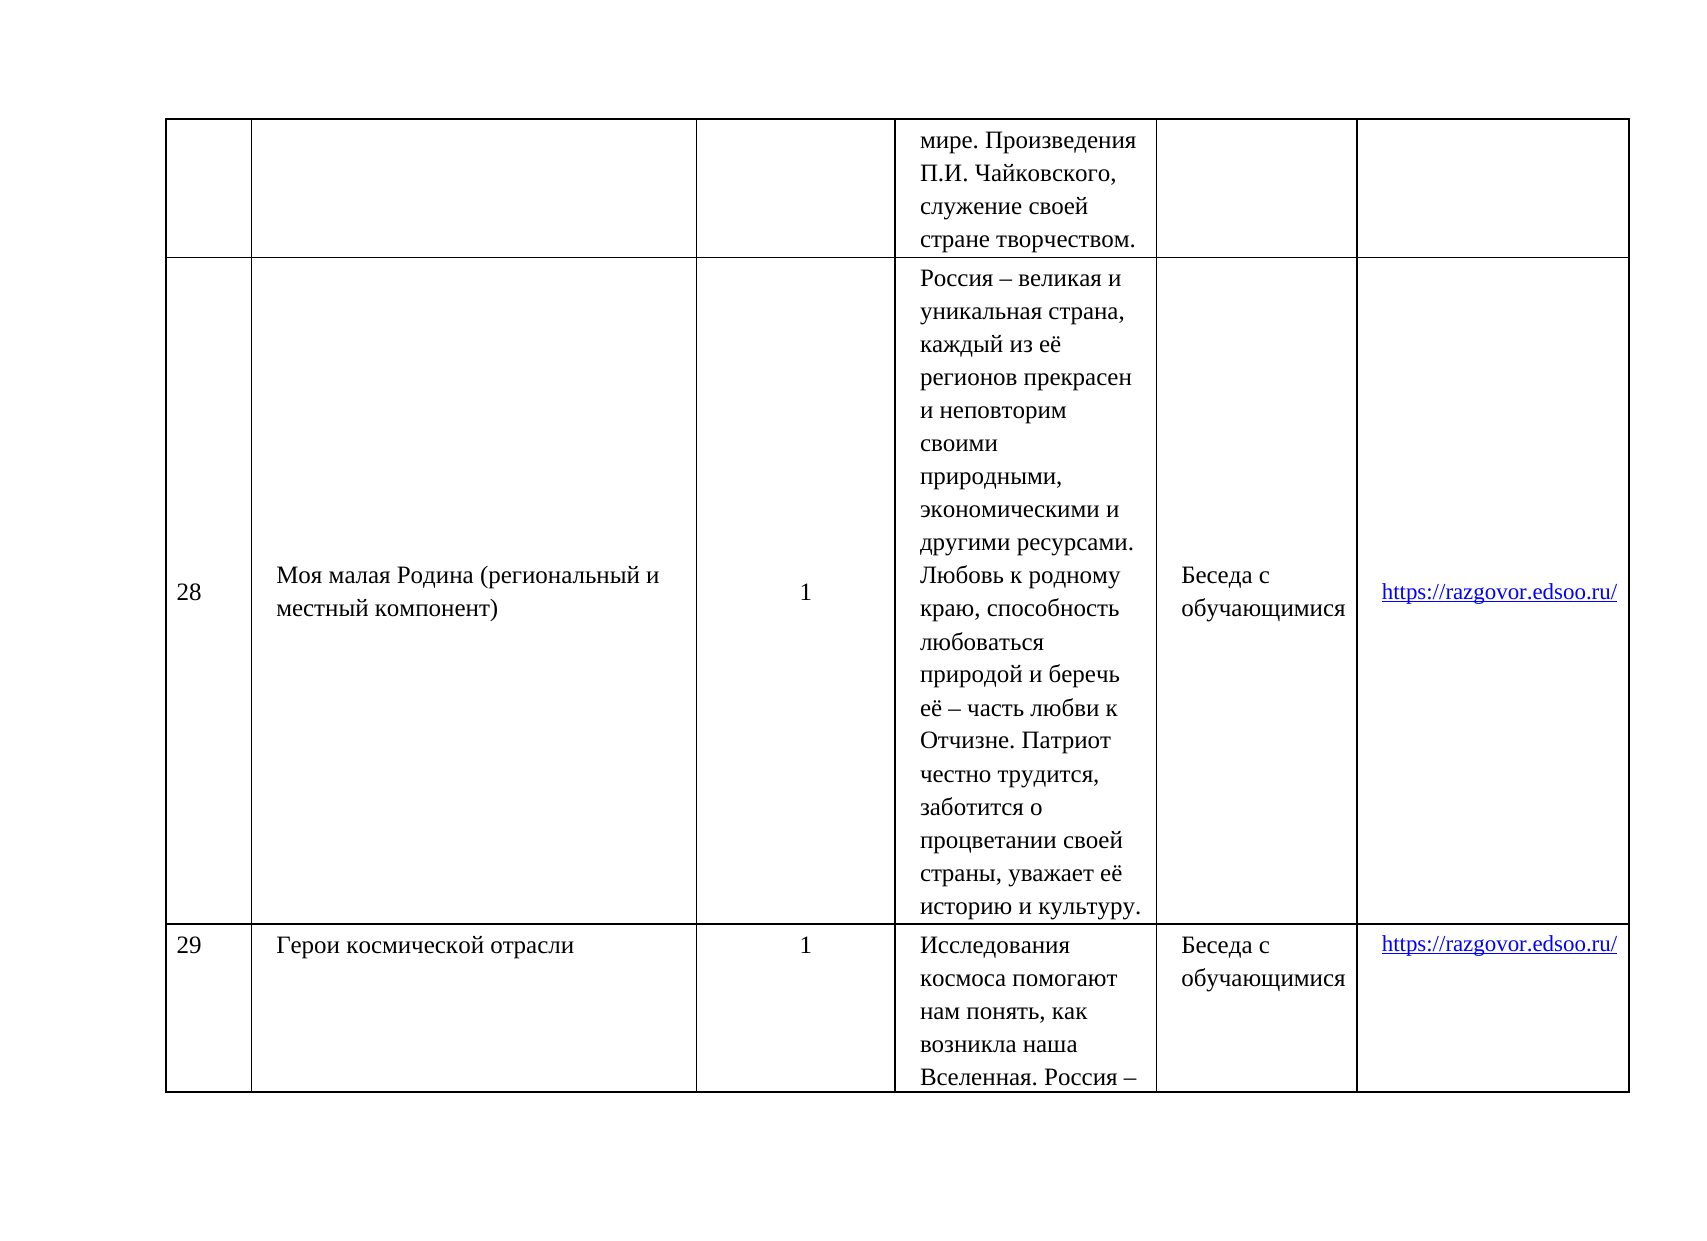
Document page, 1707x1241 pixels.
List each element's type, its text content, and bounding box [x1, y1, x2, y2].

table_cell Моя малая Родина (региональный и местный компонент) [252, 258, 696, 923]
table_cell 29 [167, 925, 251, 1091]
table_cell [1157, 925, 1356, 1091]
table_cell 1 [697, 925, 894, 1091]
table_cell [896, 120, 1156, 257]
table_cell 1 [697, 120, 894, 257]
table_cell 27 [167, 120, 251, 257]
table_cell Беседа с обучающимися [1157, 258, 1356, 923]
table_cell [252, 120, 696, 257]
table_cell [1358, 925, 1628, 1091]
table_cell Россия – великая и уникальная страна, каждый из её регионов прекрасен и неповторим своими природными, экономическими и другими ресурсами. Любовь к родному краю, способность любоваться природой и беречь её – часть любви к Отчизне. Патриот честно трудится, заботится о процветании своей страны, уважает её историю и культуру. [896, 258, 1156, 923]
table_cell 1 [697, 258, 894, 923]
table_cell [1358, 120, 1628, 257]
table_cell 28 [167, 258, 251, 923]
table_cell https://razgovor.edsoo.ru/ [1358, 258, 1628, 923]
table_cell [1157, 120, 1356, 257]
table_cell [252, 925, 696, 1091]
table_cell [896, 925, 1156, 1091]
